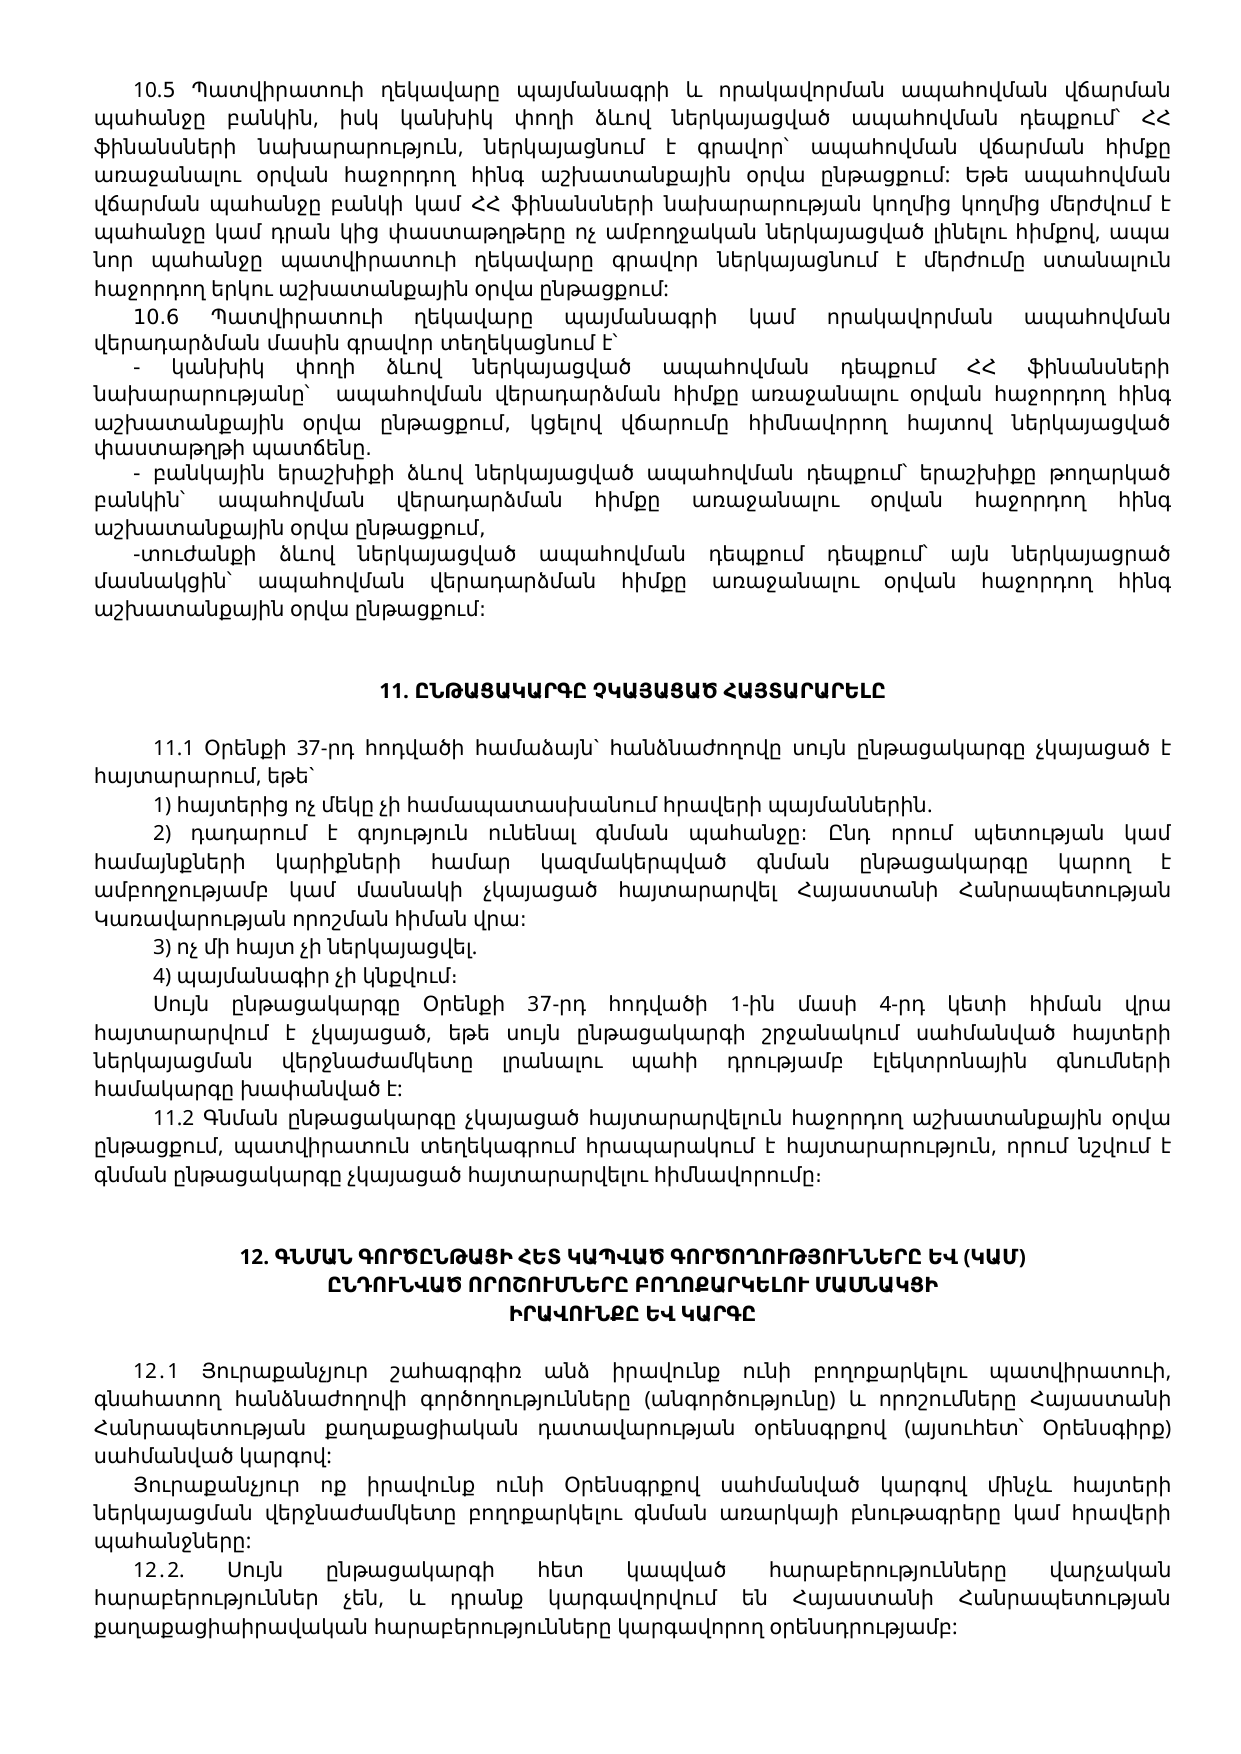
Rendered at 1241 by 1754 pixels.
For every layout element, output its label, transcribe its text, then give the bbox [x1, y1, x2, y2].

text - կանխիկ փողի ձևով ներկայացված ապահովման դեպքում ՀՀ ֆինանսների նախարարությանը՝ ապահովման վերադարձման հիմքը առաջանալու օրվան հաջորդող հինգ աշխատանքային օրվա ընթացքում, կցելով վճարումը հիմնավորող հայտով ներկայացված փաստաթղթի պատճենը. [94, 355, 1171, 461]
text Սույն ընթացակարգը Օրենքի 37-րդ հոդվածի 1-ին մասի 4-րդ կետի հիման վրա հայտարարվում է չկայացած, եթե սույն ընթացակարգի շրջանակում սահմանված հայտերի ներկայացման վերջնաժամկետը լրանալու պահի դրությամբ էլեկտրոնային գնումների համակարգը խափանված է: [94, 989, 1171, 1103]
text - բանկային երաշխիքի ձևով ներկայացված ապահովման դեպքում՝ երաշխիքը թողարկած բանկին՝ ապահովման վերադարձման հիմքը առաջանալու օրվան հաջորդող հինգ աշխատանքային օրվա ընթացքում, [94, 461, 1171, 542]
text 12. ԳՆՄԱՆ ԳՈՐԾԸՆԹԱՑԻ ՀԵՏ ԿԱՊՎԱԾ ԳՈՐԾՈՂՈՒԹՅՈՒՆՆԵՐԸ ԵՎ (ԿԱՄ) [94, 1242, 1171, 1271]
text ԸՆԴՈՒՆՎԱԾ ՈՐՈՇՈՒՄՆԵՐԸ ԲՈՂՈՔԱՐԿԵԼՈՒ ՄԱՍՆԱԿՑԻ [94, 1271, 1171, 1299]
text 4) պայմանագիր չի կնքվում։ [94, 961, 1171, 989]
text Յուրաքանչյուր ոք իրավունք ունի Օրենսգրքով սահմանված կարգով մինչև հայտերի ներկայացման վերջնաժամկետը բողոքարկելու գնման առարկայի բնութագրերը կամ հրավերի պահանջները: [94, 1470, 1171, 1555]
text 12․2. Սույն ընթացակարգի հետ կապված հարաբերությունները վարչական հարաբերություններ չեն, և դրանք կարգավորվում են Հայաստանի Հանրապետության քաղաքացիաիրավական հարաբերությունները կարգավորող օրենսդրությամբ: [94, 1555, 1171, 1640]
text 10.5 Պատվիրատուի ղեկավարը պայմանագրի և որակավորման ապահովման վճարման պահանջը բանկին, իսկ կանխիկ փողի ձևով ներկայացված ապահովման դեպքում՝ ՀՀ ֆինանսների նախարարություն, ներկայացնում է գրավոր՝ ապահովման վճարման հիմքը առաջանալու օրվան հաջորդող հինգ աշխատանքային օրվա ընթացքում: Եթե ապահովման վճարման պահանջը բանկի կամ ՀՀ ֆինանսների նախարարության կողմից կողմից մերժվում է պահանջը կամ դրան կից փաստաթղթերը ոչ ամբողջական ներկայացված լինելու հիմքով, ապա նոր պահանջը պատվիրատուի ղեկավարը գրավոր ներկայացնում է մերժումը ստանալուն հաջորդող երկու աշխատանքային օրվա ընթացքում: [94, 75, 1171, 302]
text 11.2 Գնման ընթացակարգը չկայացած հայտարարվելուն հաջորդող աշխատանքային օրվա ընթացքում, պատվիրատուն տեղեկագրում հրապարակում է հայտարարություն, որում նշվում է գնման ընթացակարգը չկայացած հայտարարվելու հիմնավորումը։ [94, 1103, 1171, 1188]
text 10.6 Պատվիրատուի ղեկավարը պայմանագրի կամ որակավորման ապահովման վերադարձման մասին գրավոր տեղեկացնում է՝ [94, 302, 1171, 355]
text 11. ԸՆԹԱՑԱԿԱՐԳԸ ՉԿԱՅԱՑԱԾ ՀԱՅՏԱՐԱՐԵԼԸ [94, 676, 1171, 705]
text ԻՐԱՎՈՒՆՔԸ ԵՎ ԿԱՐԳԸ [94, 1299, 1171, 1327]
text 11.1 Օրենքի 37-րդ հոդվածի համաձայն` հանձնաժողովը սույն ընթացակարգը չկայացած է հայտարարում, եթե` [94, 733, 1171, 790]
text 3) ոչ մի հայտ չի ներկայացվել. [94, 932, 1171, 961]
text -տուժանքի ձևով ներկայացված ապահովման դեպքում դեպքում՝ այն ներկայացրած մասնակցին՝ ապահովման վերադարձման հիմքը առաջանալու օրվան հաջորդող հինգ աշխատանքային օրվա ընթացքում: [94, 542, 1171, 623]
text 12․1 Յուրաքանչյուր շահագրգիռ անձ իրավունք ունի բողոքարկելու պատվիրատուի, գնահատող հանձնաժողովի գործողությունները (անգործությունը) և որոշումները Հայաստանի Հանրապետության քաղաքացիական դատավարության օրենսգրքով (այսուհետ՝ Օրենսգիրք) սահմանված կարգով: [94, 1356, 1171, 1470]
text 1) հայտերից ոչ մեկը չի համապատասխանում հրավերի պայմաններին. [94, 790, 1171, 818]
text 2) դադարում է գոյություն ունենալ գնման պահանջը: Ընդ որում պետության կամ համայնքների կարիքների համար կազմակերպված գնման ընթացակարգը կարող է ամբողջությամբ կամ մասնակի չկայացած հայտարարվել Հայաստանի Հանրապետության Կառավարության որոշման հիման վրա: [94, 818, 1171, 932]
